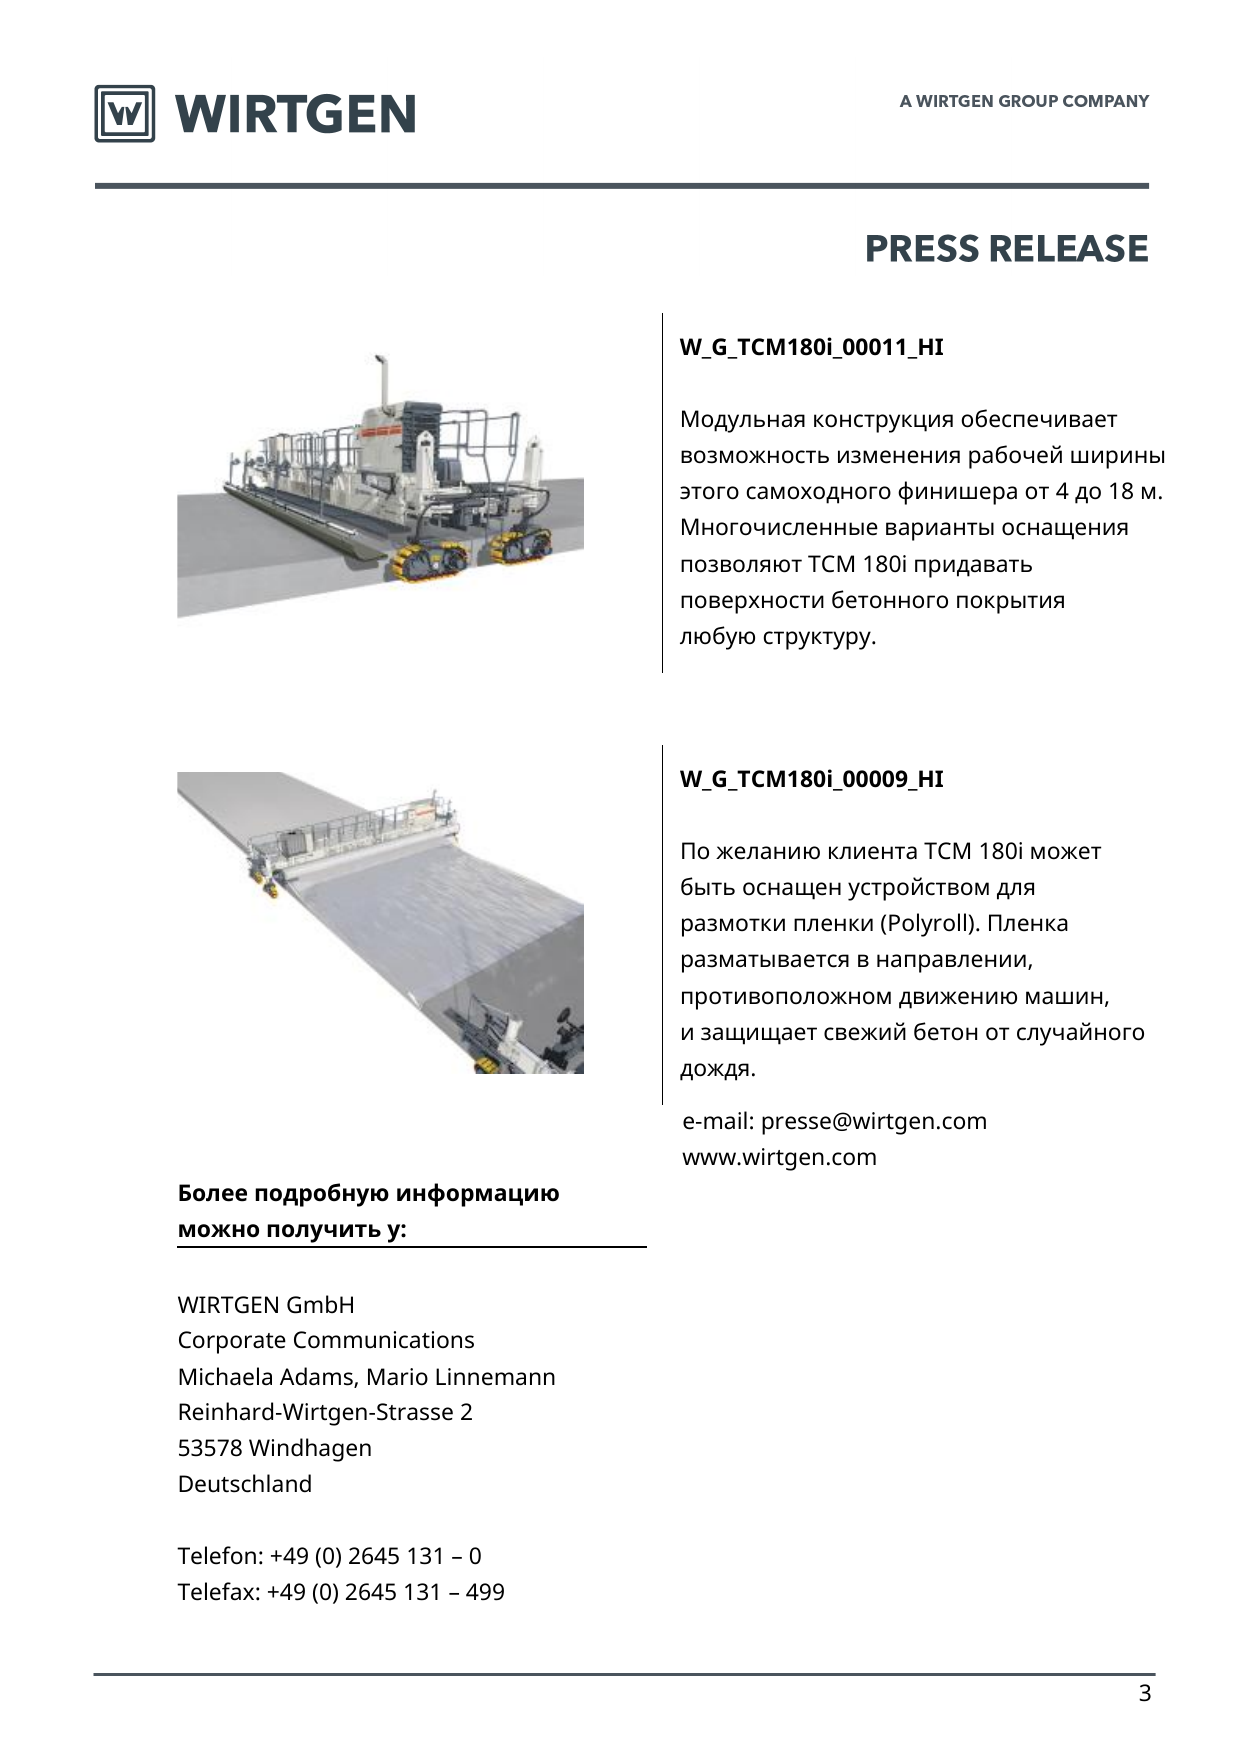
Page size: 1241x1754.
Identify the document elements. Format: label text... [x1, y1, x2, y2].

picture [75, 57, 1168, 276]
text Reinhard-Wirtgen-Strasse 2 [177, 1396, 647, 1428]
text Более подробную информацию можно получить у: [177, 1177, 647, 1246]
text Corporate Communications [177, 1324, 647, 1356]
text Telefon: +49 (0) 2645 131 – 0 [177, 1540, 647, 1571]
text e-mail: presse@wirtgen.com [682, 1105, 1152, 1136]
text www.wirtgen.com [682, 1141, 1152, 1172]
picture [177, 340, 584, 642]
text Telefax: +49 (0) 2645 131 – 499 [177, 1576, 647, 1607]
table_header W_G_TCM180i_00011_HI Модульная конструкция обеспечивает возможность изменения рабочей ширины этого самоходного финишера от 4 до 18 м. Многочисленные варианты оснащения позволяют TCM 180i придавать поверхности бетонного покрытия любую структуру. [663, 313, 1201, 673]
picture [177, 772, 584, 1074]
text WIRTGEN GmbH [177, 1288, 647, 1320]
table_header [160, 313, 662, 673]
picture [65, 1664, 1175, 1684]
text Deutschland [177, 1468, 647, 1499]
table_header W_G_TCM180i_00009_HI По желанию клиента TCM 180i может быть оснащен устройством для размотки пленки (Polyroll). Пленка разматывается в направлении, противоположном движению машин, и защищает свежий бетон от случайного дождя. [663, 745, 1163, 1105]
text 53578 Windhagen [177, 1432, 647, 1463]
table_header [160, 745, 662, 1105]
text Michaela Adams, Mario Linnemann [177, 1360, 647, 1392]
